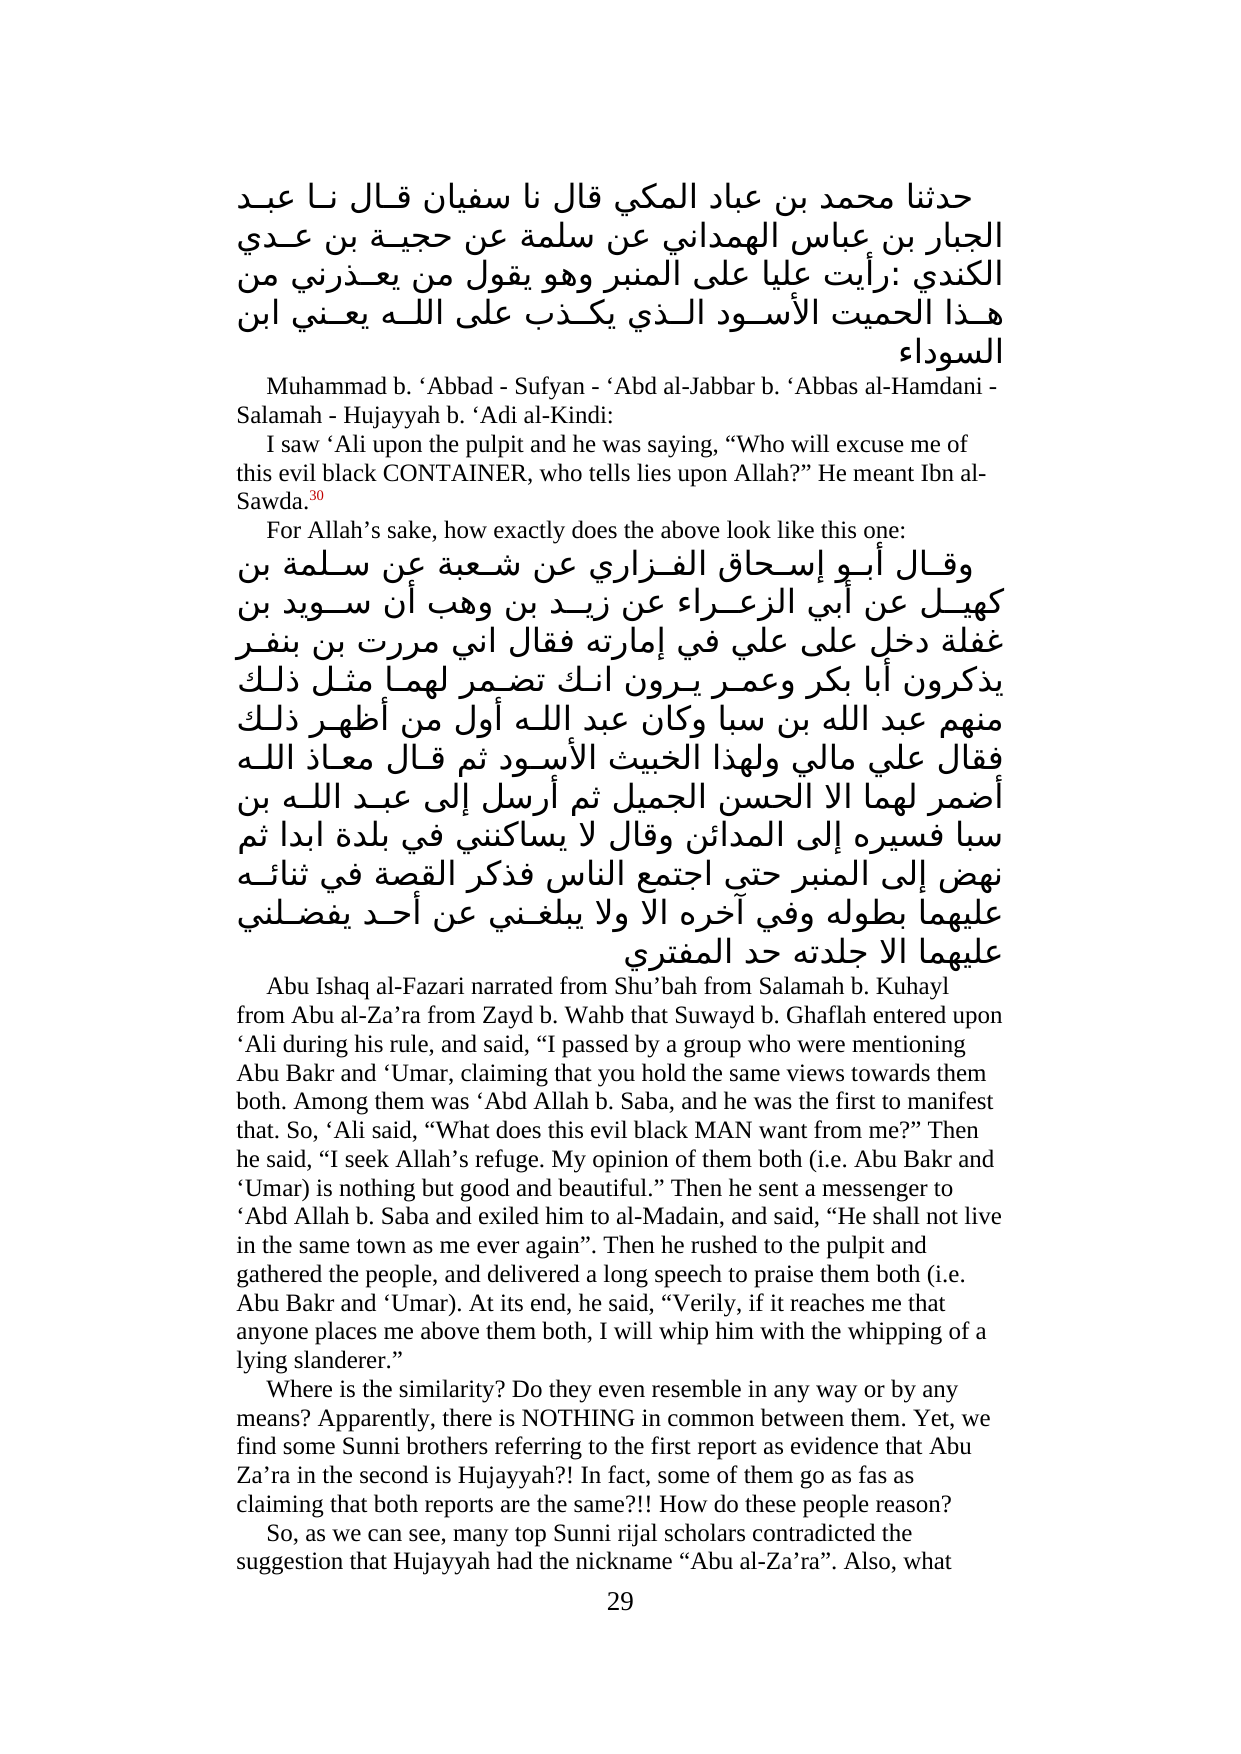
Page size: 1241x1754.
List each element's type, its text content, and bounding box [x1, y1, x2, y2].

text وقال أبو إسحاق الفزاري عن شعبة عن سلمة بن كهيل عن أبي الزعراء عن زيد بن وهب أن سويد بن غفلة دخل على علي في إمارته فقال اني مررت بن بنفر يذكرون أبا بكر وعمر يرون انك تضمر لهما مثل ذلك منهم عبد الله بن سبا وكان عبد الله أول من أظهر ذلك فقال علي مالي ولهذا الخبيث الأسود ثم قال معاذ الله أضمر لهما الا الحسن الجميل ثم أرسل إلى عبد الله بن سبا فسيره إلى المدائن وقال لا يساكنني في بلدة ابدا ثم نهض إلى المنبر حتى اجتمع الناس فذكر القصة في ثنائه عليهما بطوله وفي آخره الا ولا يبلغني عن أحد يفضلني عليهما الا جلدته حد المفتري [236, 544, 1004, 971]
text Muhammad b. ‘Abbad - Sufyan - ‘Abd al-Jabbar b. ‘Abbas al-Hamdani - Salamah - Hujayyah b. ‘Adi al-Kindi: [236, 371, 1004, 429]
text I saw ‘Ali upon the pulpit and he was saying, “Who will excuse me of this evil black CONTAINER, who tells lies upon Allah?” He meant Ibn al-Sawda.30 [236, 429, 1004, 515]
text For Allah’s sake, how exactly does the above look like this one: [236, 515, 1004, 544]
text Abu Ishaq al-Fazari narrated from Shu’bah from Salamah b. Kuhayl from Abu al-Za’ra from Zayd b. Wahb that Suwayd b. Ghaflah entered upon ‘Ali during his rule, and said, “I passed by a group who were mentioning Abu Bakr and ‘Umar, claiming that you hold the same views towards them both. Among them was ‘Abd Allah b. Saba, and he was the first to manifest that. So, ‘Ali said, “What does this evil black MAN want from me?” Then he said, “I seek Allah’s refuge. My opinion of them both (i.e. Abu Bakr and ‘Umar) is nothing but good and beautiful.” Then he sent a messenger to ‘Abd Allah b. Saba and exiled him to al-Madain, and said, “He shall not live in the same town as me ever again”. Then he rushed to the pulpit and gathered the people, and delivered a long speech to praise them both (i.e. Abu Bakr and ‘Umar). At its end, he said, “Verily, if it reaches me that anyone places me above them both, I will whip him with the whipping of a lying slanderer.” [236, 971, 1004, 1374]
text حدثنا محمد بن عباد المكي قال نا سفيان قال نا عبد الجبار بن عباس الهمداني عن سلمة عن حجية بن عدي الكندي :رأيت عليا على المنبر وهو يقول من يعذرني من هذا الحميت الأسود الذي يكذب على الله يعني ابن السوداء [236, 177, 1004, 371]
text Where is the similarity? Do they even resemble in any way or by any means? Apparently, there is NOTHING in common between them. Yet, we find some Sunni brothers referring to the first report as evidence that Abu Za’ra in the second is Hujayyah?! In fact, some of them go as fas as claiming that both reports are the same?!! How do these people reason? [236, 1374, 1004, 1518]
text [236, 1518, 1004, 1575]
